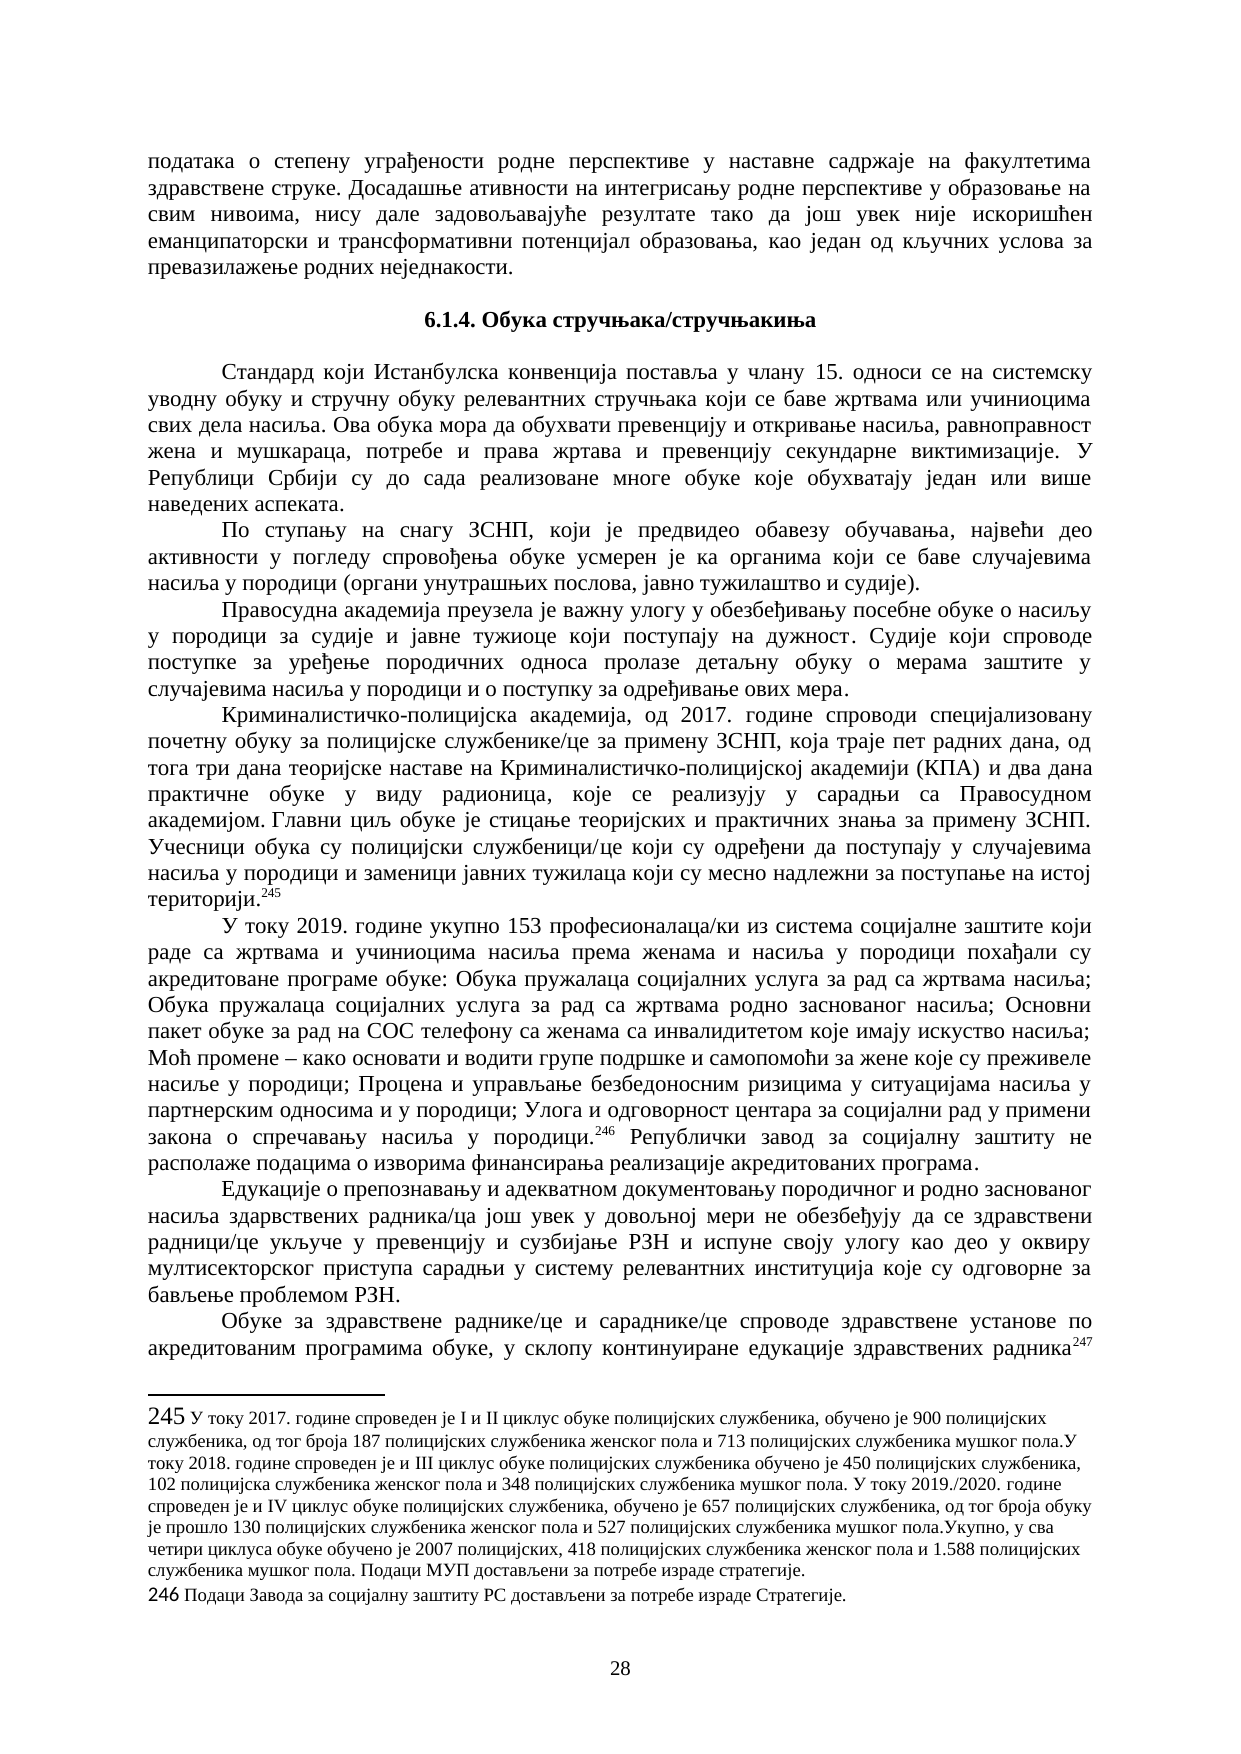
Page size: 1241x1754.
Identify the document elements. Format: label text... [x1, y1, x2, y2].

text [148, 1307, 1093, 1360]
text По ступању на снагу ЗСНП, који је предвидео обавезу обучавања, највећи део активности у погледу спровођења обуке усмерен је ка органима који се баве случајевима насиља у породици (органи унутрашњих послова, јавно тужилаштво и судије). [148, 517, 1093, 596]
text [148, 148, 1093, 279]
text 6.1.4. Обука стручњака/стручњакиња [148, 306, 1093, 332]
text Правосудна академија преузела је важну улогу у обезбеђивању посебне обуке о насиљу у породици за судије и јавне тужиоце који поступају на дужност. Судије који спроводе поступке за уређење породичних односа пролазе детаљну обуку о мерама заштите у случајевима насиља у породици и о поступку за одређивање ових мера. [148, 596, 1093, 701]
text Криминалистичко-полицијска академија, од 2017. године спроводи специјализовану почетну обуку за полицијске службенике/це за примену ЗСНП, која траје пет радних дана, од тога три дана теоријске наставе на Криминалистичко-полицијској академији (КПА) и два дана практичне обуке у виду радионица, које се реализују у сарадњи са Правосудном академијом. Главни циљ обуке је стицање теоријских и практичних знања за примену ЗСНП. Учесници обука су полицијски службеници/це који су одређени да поступају у случајевима насиља у породици и заменици јавних тужилаца који су месно надлежни за поступање на истој територији. [148, 701, 1093, 912]
text Стандард који Истанбулска конвенција поставља у члану 15. односи се на системску уводну обуку и стручну обуку релевантних стручњака који се баве жртвама или учиниоцима свих дела насиља. Ова обука мора да обухвати превенцију и откривање насиља, равноправност жена и мушкараца, потребе и права жртава и превенцију секундарне виктимизације. У Републици Србији су до сада реализоване многе обуке које обухватају један или више наведених аспеката. [148, 358, 1093, 517]
text У току 2019. године укупно 153 професионалaца/ки из система социјалне заштите који раде са жртвама и учиниоцима насиља према женама и насиља у породици похађали су акредитоване програме обуке: Обука пружалаца социјалних услуга за рад са жртвама насиља; Обука пружалаца социјалних услуга за рад са жртвама родно заснованог насиља; Основни пакет обуке за рад на СОС телефону са женама са инвалидитетом које имају искуство насиља; Моћ промене – како основати и водити групе подршке и самопомоћи за жене које су преживеле насиље у породици; Процена и управљање безбедоносним ризицима у ситуацијама насиља у партнерским односима и у породици; Улога и одговорност центара за социјални рад у примени закона о спречавању насиља у породици. Републички завод за социјалну заштиту не располаже подацима о изворима финансирања реализације акредитованих програма. [148, 912, 1093, 1175]
text Едукације о препознавању и адекватном документовању породичног и родно заснованог насиља здарвствених радника/ца још увек у довољној мери не обезбеђују да се здравствени радници/це укључе у превенцију и сузбијање РЗН и испуне своју улогу као део у оквиру мултисекторског приступа сарадњи у систему релевантних институција које су одговорне за бављење проблемом РЗН. [148, 1175, 1093, 1307]
